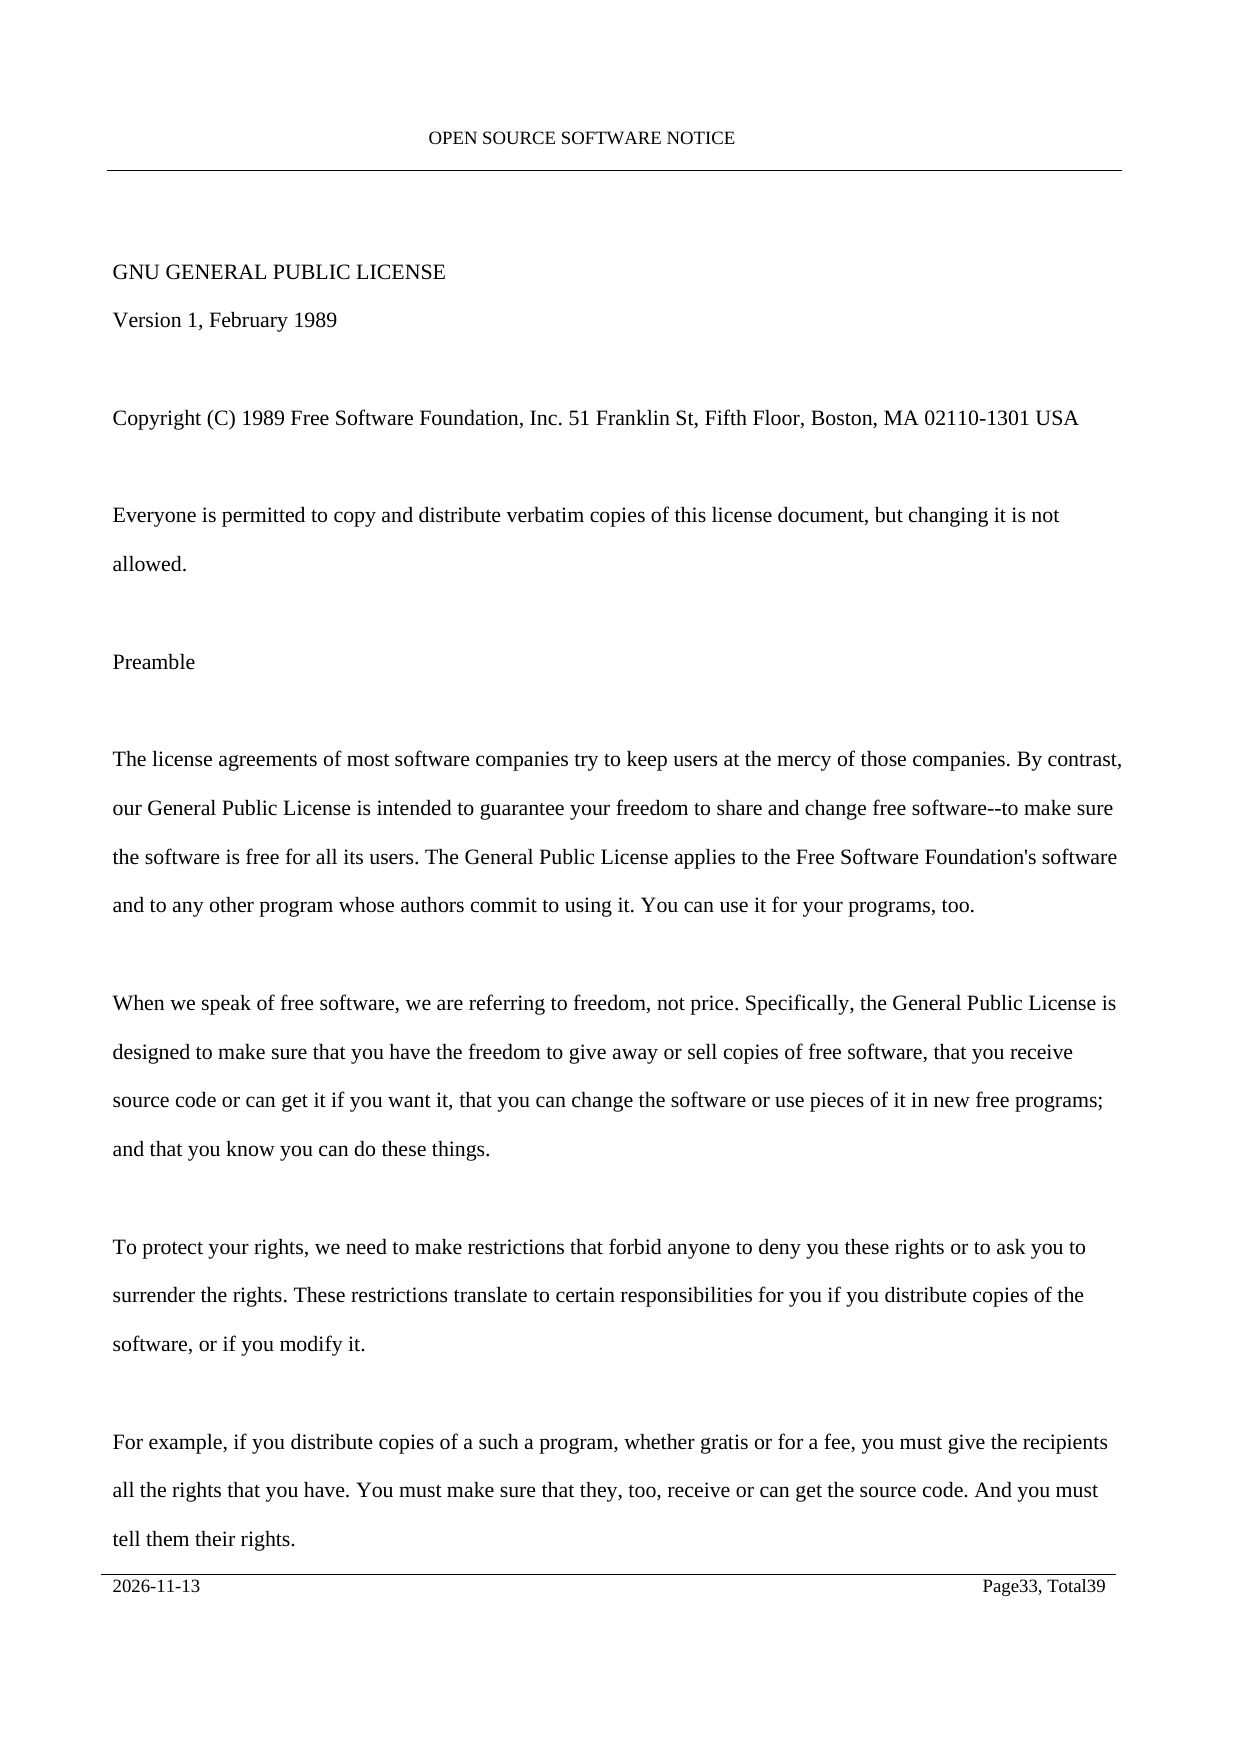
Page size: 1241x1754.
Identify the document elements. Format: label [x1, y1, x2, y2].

text [112, 206, 1128, 1555]
